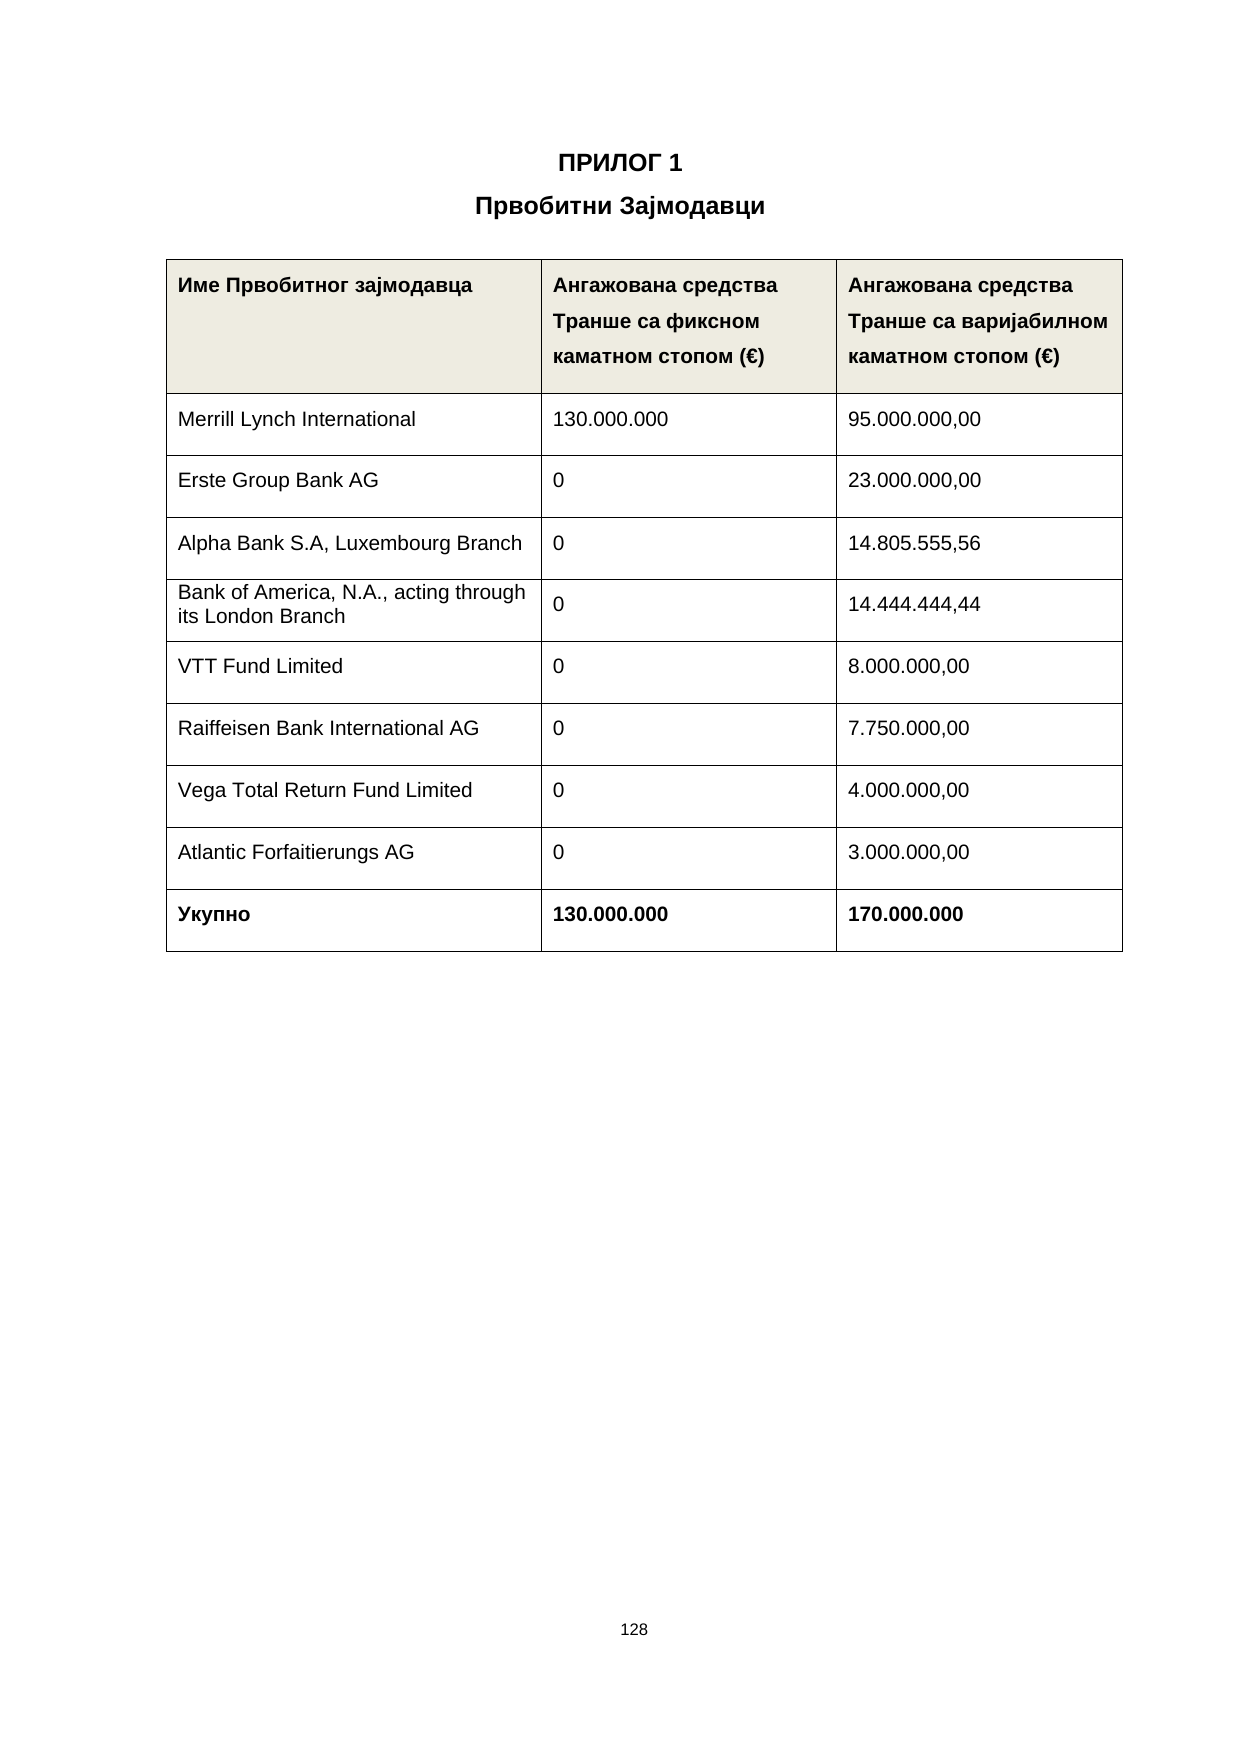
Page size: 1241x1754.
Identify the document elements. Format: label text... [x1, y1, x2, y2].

table_cell Alpha Bank S.A, Luxembourg Branch [167, 518, 541, 579]
table_cell 14.805.555,56 [837, 518, 1122, 579]
table_cell Укупно [167, 890, 541, 951]
table_cell VTT Fund Limited [167, 642, 541, 703]
table_cell 0 [542, 518, 836, 579]
table_cell 95.000.000,00 [837, 394, 1122, 455]
table_cell 0 [542, 828, 836, 889]
table_cell 170.000.000 [837, 890, 1122, 951]
list ПРИЛОГ 1 Првобитни Зајмодавци [148, 148, 1092, 219]
table_cell 0 [542, 704, 836, 765]
table_cell 0 [542, 580, 836, 641]
table_cell 0 [542, 766, 836, 827]
table_cell 0 [542, 456, 836, 517]
table_cell Erste Group Bank AG [167, 456, 541, 517]
table_cell 7.750.000,00 [837, 704, 1122, 765]
table_cell 23.000.000,00 [837, 456, 1122, 517]
table_header Ангажована средства Транше са фиксном каматном стопом (€) [542, 260, 836, 393]
table_cell 130.000.000 [542, 890, 836, 951]
table_cell 3.000.000,00 [837, 828, 1122, 889]
table_header Име Првобитног зајмодавца [167, 260, 541, 393]
table_cell 14.444.444,44 [837, 580, 1122, 641]
table_cell 0 [542, 642, 836, 703]
table_cell 8.000.000,00 [837, 642, 1122, 703]
table_cell Bank of America, N.A., acting through its London Branch [167, 580, 541, 641]
table_cell Merrill Lynch International [167, 394, 541, 455]
table_cell 4.000.000,00 [837, 766, 1122, 827]
table_cell Atlantic Forfaitierungs AG [167, 828, 541, 889]
table_cell Raiffeisen Bank International AG [167, 704, 541, 765]
table_cell Vega Total Return Fund Limited [167, 766, 541, 827]
table_cell 130.000.000 [542, 394, 836, 455]
table_header Ангажована средства Транше са варијабилном каматном стопом (€) [837, 260, 1122, 393]
